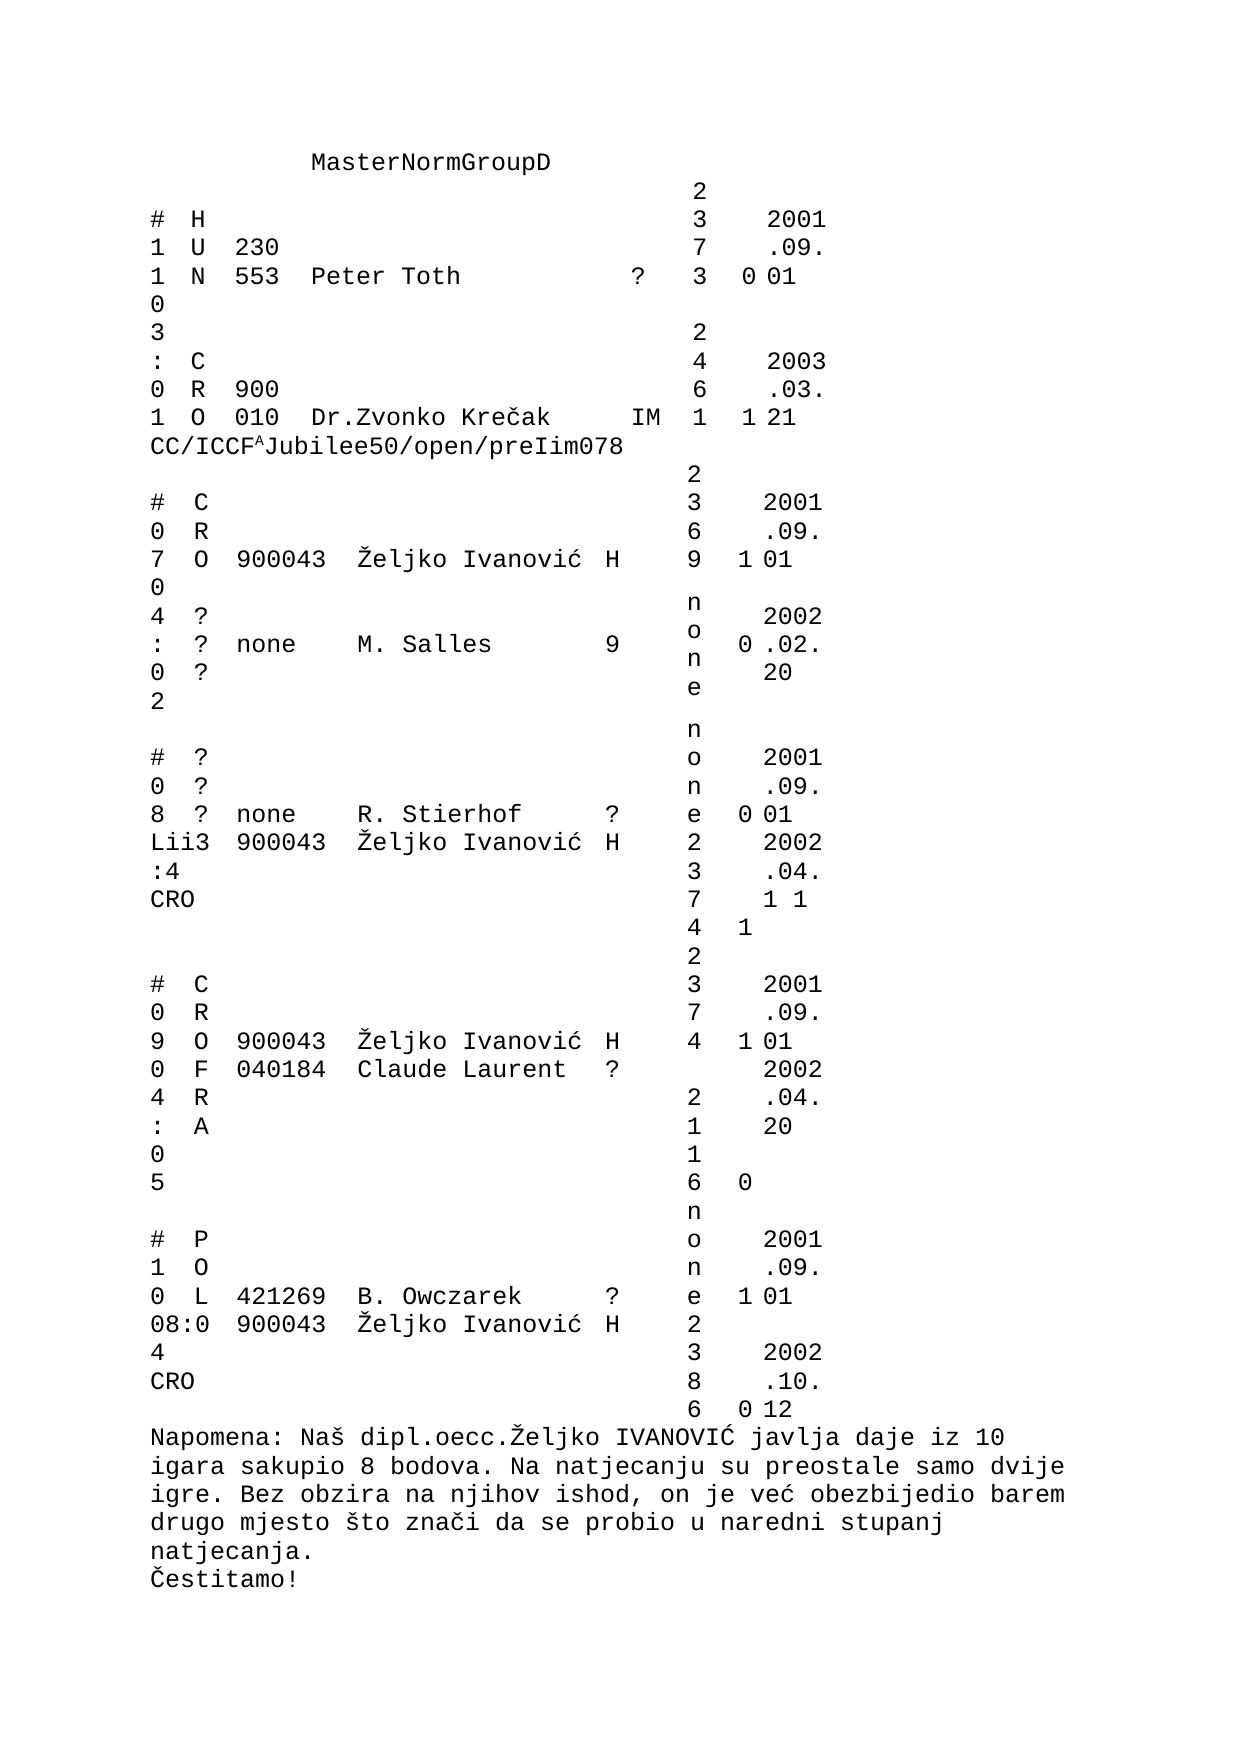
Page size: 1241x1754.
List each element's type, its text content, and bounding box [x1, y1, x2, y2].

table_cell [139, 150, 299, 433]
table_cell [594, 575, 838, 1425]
text Napomena: Naš dipl.oecc.Željko IVANOVIĆ javlja daje iz 10 igara sakupio 8 bodova. Na natjecanju su preostale samo dvije igre. Bez obzira na njihov ishod, on je već obezbijedio barem drugo mjesto što znači da se probio u naredni stupanj natjecanja. Čestitamo! [150, 1425, 1090, 1595]
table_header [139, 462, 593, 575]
text CC/ICCFAJubilee50/open/preIim078 [150, 433, 1090, 462]
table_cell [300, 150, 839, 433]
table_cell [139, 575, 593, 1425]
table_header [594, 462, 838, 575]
